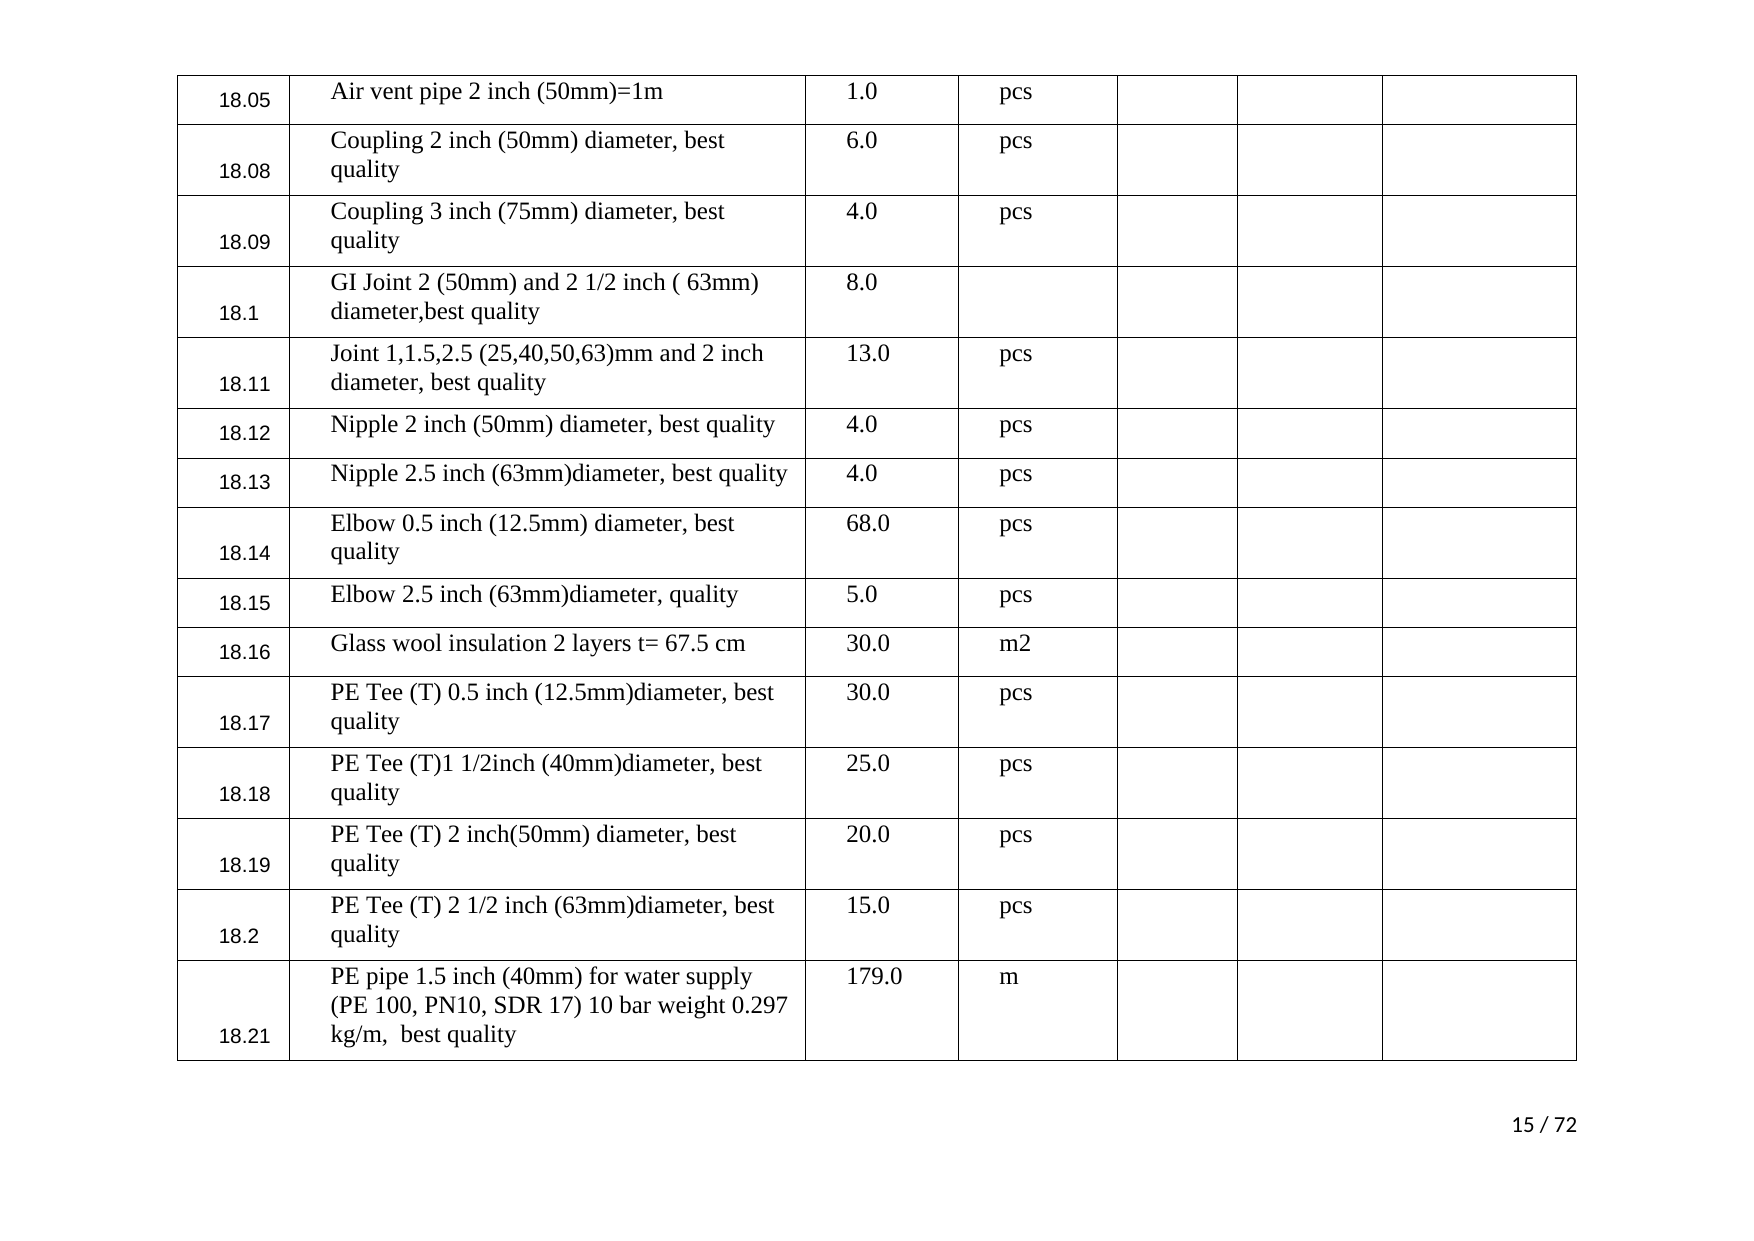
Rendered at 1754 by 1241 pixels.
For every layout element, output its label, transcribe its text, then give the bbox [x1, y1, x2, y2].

table_cell [1118, 961, 1237, 1060]
table_cell [1383, 76, 1576, 124]
table_cell PE Tee (T) 0.5 inch (12.5mm)diameter, best quality [290, 677, 805, 747]
table_cell [1238, 748, 1382, 818]
table_cell 13.0 [806, 338, 958, 408]
table_cell [1238, 125, 1382, 195]
table_cell 18.17 [178, 677, 289, 747]
table_cell m2 [959, 628, 1117, 676]
table_cell 4.0 [806, 196, 958, 266]
table_cell [1383, 459, 1576, 507]
table_cell pcs [959, 76, 1117, 124]
table_cell 18.12 [178, 409, 289, 457]
table_cell [1383, 267, 1576, 337]
table_cell 18.2 [178, 890, 289, 960]
table_cell [1383, 508, 1576, 578]
table_cell [1118, 890, 1237, 960]
table_cell [1383, 409, 1576, 457]
table_cell Coupling 3 inch (75mm) diameter, best quality [290, 196, 805, 266]
table_cell GI Joint 2 (50mm) and 2 1/2 inch ( 63mm) diameter,best quality [290, 267, 805, 337]
table_cell 18.11 [178, 338, 289, 408]
table_cell [1383, 628, 1576, 676]
table_cell pcs [959, 196, 1117, 266]
table_cell pcs [959, 409, 1117, 457]
table_cell Nipple 2.5 inch (63mm)diameter, best quality [290, 459, 805, 507]
table_cell [1118, 819, 1237, 889]
table_cell [1383, 579, 1576, 627]
table_cell 6.0 [806, 125, 958, 195]
table_cell Elbow 2.5 inch (63mm)diameter, quality [290, 579, 805, 627]
table_cell [1238, 677, 1382, 747]
table_cell [1383, 890, 1576, 960]
table_cell [1238, 196, 1382, 266]
table_cell pcs [959, 819, 1117, 889]
table_cell PE pipe 1.5 inch (40mm) for water supply (PE 100, PN10, SDR 17) 10 bar weight 0.297 kg/m, best quality [290, 961, 805, 1060]
table_cell 20.0 [806, 819, 958, 889]
table_cell [1118, 579, 1237, 627]
table_cell Nipple 2 inch (50mm) diameter, best quality [290, 409, 805, 457]
table_cell Elbow 0.5 inch (12.5mm) diameter, best quality [290, 508, 805, 578]
table_cell [1118, 125, 1237, 195]
table_cell [1238, 459, 1382, 507]
table_cell 18.08 [178, 125, 289, 195]
table_cell m [959, 961, 1117, 1060]
table_cell [1238, 508, 1382, 578]
table_cell 1.0 [806, 76, 958, 124]
table_cell 18.13 [178, 459, 289, 507]
table_cell 30.0 [806, 628, 958, 676]
table_cell 18.21 [178, 961, 289, 1060]
table_cell Air vent pipe 2 inch (50mm)=1m [290, 76, 805, 124]
table_cell [1118, 508, 1237, 578]
table_cell pcs [959, 890, 1117, 960]
table_cell [1238, 579, 1382, 627]
table_cell 18.14 [178, 508, 289, 578]
table_cell PE Tee (T) 2 1/2 inch (63mm)diameter, best quality [290, 890, 805, 960]
table_cell 18.18 [178, 748, 289, 818]
table_cell PE Tee (T) 2 inch(50mm) diameter, best quality [290, 819, 805, 889]
table_cell [1118, 196, 1237, 266]
table_cell Coupling 2 inch (50mm) diameter, best quality [290, 125, 805, 195]
table_cell [1383, 748, 1576, 818]
table_cell [1118, 409, 1237, 457]
table_cell 5.0 [806, 579, 958, 627]
table_cell [1118, 76, 1237, 124]
table_cell 4.0 [806, 459, 958, 507]
table_cell pcs [959, 508, 1117, 578]
table_cell [1238, 338, 1382, 408]
table_cell 68.0 [806, 508, 958, 578]
table_cell [1238, 890, 1382, 960]
table_cell 18.19 [178, 819, 289, 889]
table_cell [1118, 677, 1237, 747]
table_cell [1383, 196, 1576, 266]
table_cell 18.09 [178, 196, 289, 266]
table_cell [1238, 819, 1382, 889]
table_cell [1118, 628, 1237, 676]
table_cell [1383, 819, 1576, 889]
table_cell [1238, 628, 1382, 676]
table_cell [1383, 338, 1576, 408]
table_cell [1118, 459, 1237, 507]
table_cell [1383, 125, 1576, 195]
table_cell PE Tee (T)1 1/2inch (40mm)diameter, best quality [290, 748, 805, 818]
table_cell pcs [959, 748, 1117, 818]
table_cell 18.15 [178, 579, 289, 627]
table_cell [1238, 961, 1382, 1060]
table_cell 18.16 [178, 628, 289, 676]
table_cell [1238, 267, 1382, 337]
table_cell [1238, 409, 1382, 457]
table_cell 4.0 [806, 409, 958, 457]
table_cell [959, 267, 1117, 337]
table_cell [1238, 76, 1382, 124]
table_cell 25.0 [806, 748, 958, 818]
table_cell 179.0 [806, 961, 958, 1060]
table_cell pcs [959, 459, 1117, 507]
table_cell 8.0 [806, 267, 958, 337]
table_cell pcs [959, 338, 1117, 408]
table_cell [1118, 338, 1237, 408]
table_cell [1383, 961, 1576, 1060]
table_cell 15.0 [806, 890, 958, 960]
table_cell pcs [959, 125, 1117, 195]
table_cell 18.1 [178, 267, 289, 337]
table_cell [1118, 267, 1237, 337]
table_cell 18.05 [178, 76, 289, 124]
table_cell [1383, 677, 1576, 747]
table_cell 30.0 [806, 677, 958, 747]
table_cell pcs [959, 579, 1117, 627]
table_cell pcs [959, 677, 1117, 747]
table_cell [1118, 748, 1237, 818]
table_cell Joint 1,1.5,2.5 (25,40,50,63)mm and 2 inch diameter, best quality [290, 338, 805, 408]
table_cell Glass wool insulation 2 layers t= 67.5 cm [290, 628, 805, 676]
